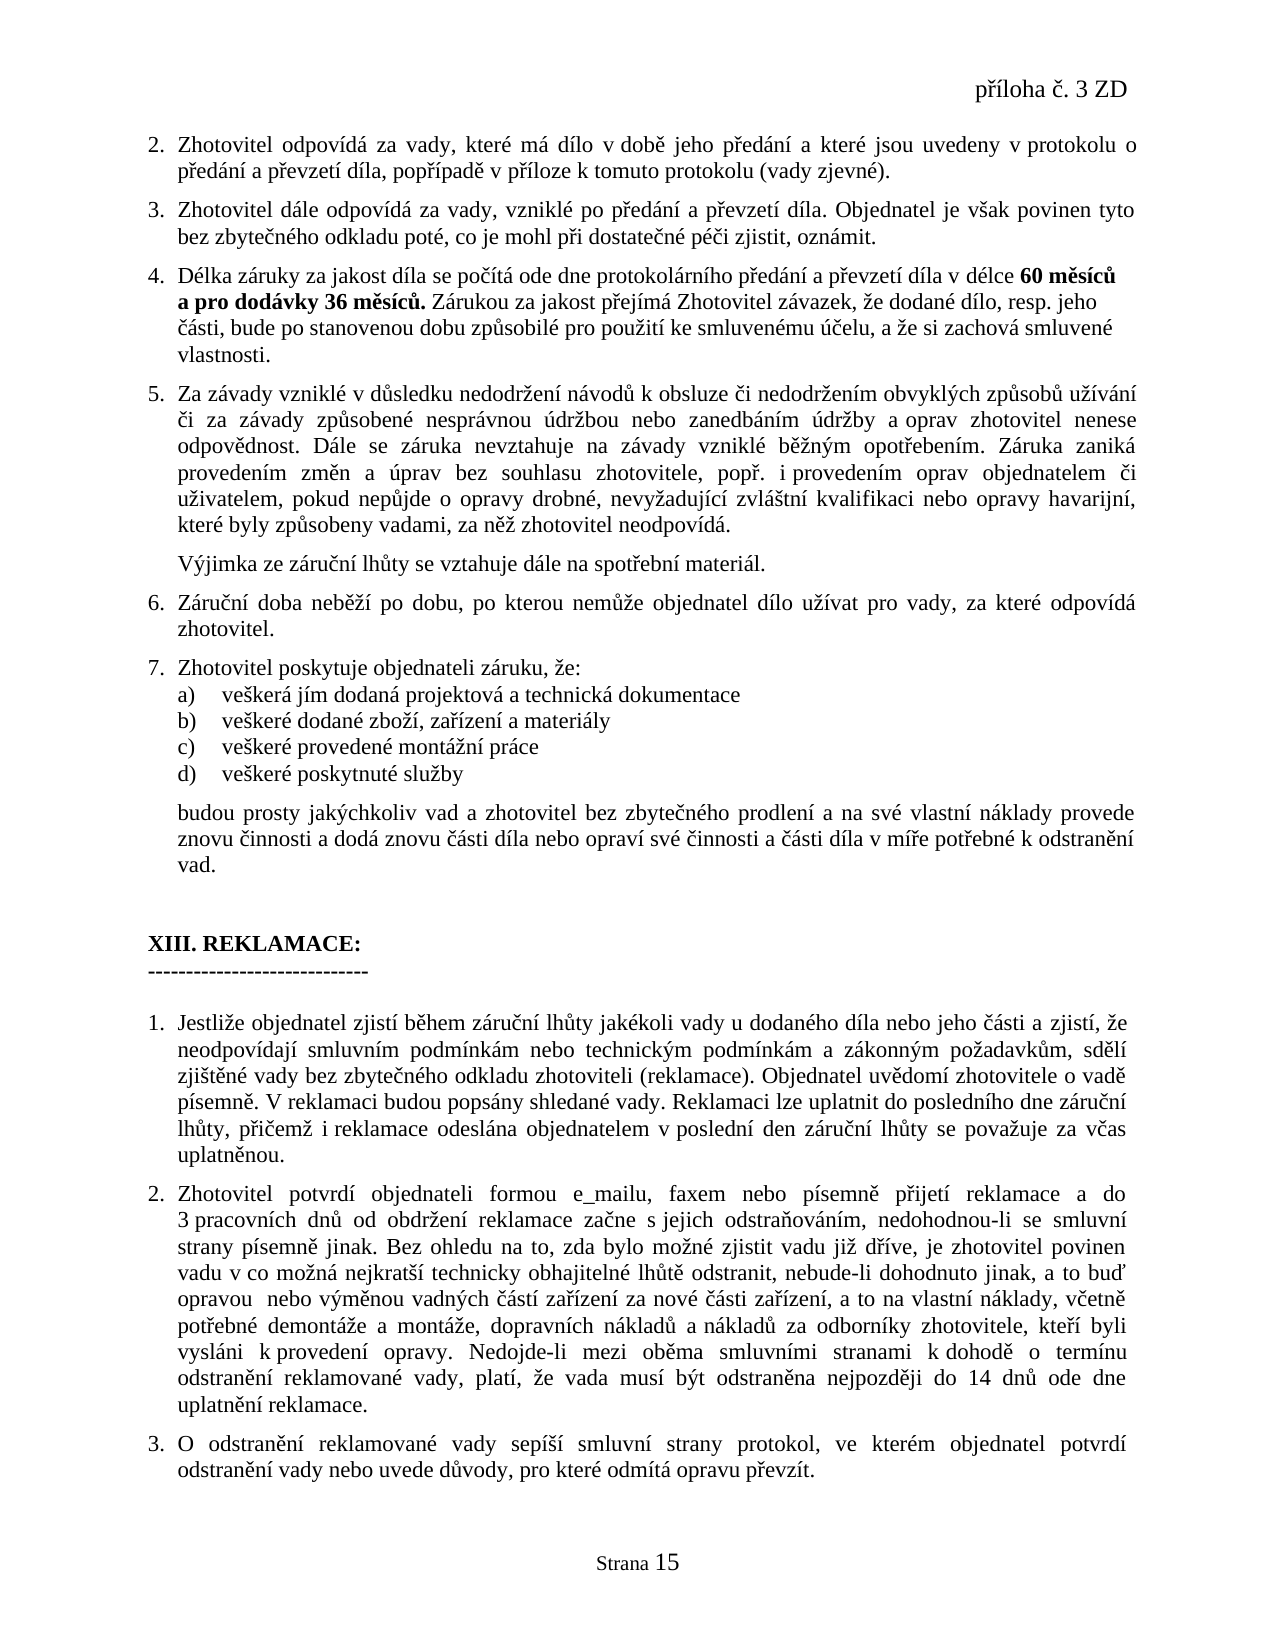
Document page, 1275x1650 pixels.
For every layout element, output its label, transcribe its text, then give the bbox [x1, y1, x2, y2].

text budou prosty jakýchkoliv vad a zhotovitel bez zbytečného prodlení a na své vlastní náklady provede znovu činnosti a dodá znovu části díla nebo opraví své činnosti a části díla v míře potřebné k odstranění vad. [177, 798, 1137, 878]
list O odstranění reklamované vady sepíší smluvní strany protokol, ve kterém objednatel potvrdí odstranění vady nebo uvede důvody, pro které odmítá opravu převzít. [148, 1430, 1127, 1482]
list veškeré dodané zboží, zařízení a materiály [177, 707, 1127, 733]
list Záruční doba neběží po dobu, po kterou nemůže objednatel dílo užívat pro vady, za které odpovídá zhotovitel. [148, 589, 1137, 642]
list Zhotovitel odpovídá za vady, které má dílo v době jeho předání a které jsou uvedeny v protokolu o předání a převzetí díla, popřípadě v příloze k tomuto protokolu (vady zjevné). [148, 131, 1137, 184]
text Výjimka ze záruční lhůty se vztahuje dále na spotřební materiál. [177, 550, 1127, 577]
list Za závady vzniklé v důsledku nedodržení návodů k obsluze či nedodržením obvyklých způsobů užívání či za závady způsobené nesprávnou údržbou nebo zanedbáním údržby a oprav zhotovitel nenese odpovědnost. Dále se záruka nevztahuje na závady vzniklé běžným opotřebením. Záruka zaniká provedením změn a úprav bez souhlasu zhotovitele, popř. i provedením oprav objednatelem či uživatelem, pokud nepůjde o opravy drobné, nevyžadující zvláštní kvalifikaci nebo opravy havarijní, které byly způsobeny vadami, za něž zhotovitel neodpovídá. [148, 379, 1137, 538]
list Zhotovitel dále odpovídá za vady, vzniklé po předání a převzetí díla. Objednatel je však povinen tyto bez zbytečného odkladu poté, co je mohl při dostatečné péči zjistit, oznámit. [148, 196, 1137, 249]
list Délka záruky za jakost díla se počítá ode dne protokolárního předání a převzetí díla v délce 60 měsíců a pro dodávky 36 měsíců. Zárukou za jakost přejímá Zhotovitel závazek, že dodané dílo, resp. jeho části, bude po stanovenou dobu způsobilé pro použití ke smluvenému účelu, a že si zachová smluvené vlastnosti. [148, 262, 1127, 367]
text ----------------------------- [148, 957, 1127, 983]
list veškeré poskytnuté služby [177, 760, 1127, 786]
list veškeré provedené montážní práce [177, 733, 1127, 760]
list veškerá jím dodaná projektová a technická dokumentace [177, 681, 1127, 707]
list Zhotovitel potvrdí objednateli formou e_mailu, faxem nebo písemně přijetí reklamace a do 3 pracovních dnů od obdržení reklamace začne s jejich odstraňováním, nedohodnou-li se smluvní strany písemně jinak. Bez ohledu na to, zda bylo možné zjistit vadu již dříve, je zhotovitel povinen vadu v co možná nejkratší technicky obhajitelné lhůtě odstranit, nebude-li dohodnuto jinak, a to buď opravou nebo výměnou vadných částí zařízení za nové části zařízení, a to na vlastní náklady, včetně potřebné demontáže a montáže, dopravních nákladů a nákladů za odborníky zhotovitele, kteří byli vysláni k provedení opravy. Nedojde-li mezi oběma smluvními stranami k dohodě o termínu odstranění reklamované vady, platí, že vada musí být odstraněna nejpozději do 14 dnů ode dne uplatnění reklamace. [148, 1180, 1127, 1417]
list Jestliže objednatel zjistí během záruční lhůty jakékoli vady u dodaného díla nebo jeho části a zjistí, že neodpovídají smluvním podmínkám nebo technickým podmínkám a zákonným požadavkům, sdělí zjištěné vady bez zbytečného odkladu zhotoviteli (reklamace). Objednatel uvědomí zhotovitele o vadě písemně. V reklamaci budou popsány shledané vady. Reklamaci lze uplatnit do posledního dne záruční lhůty, přičemž i reklamace odeslána objednatelem v poslední den záruční lhůty se považuje za včas uplatněnou. [148, 1009, 1127, 1167]
text XIII. REKLAMACE: [148, 930, 1127, 957]
list Zhotovitel poskytuje objednateli záruku, že: [148, 654, 1137, 681]
